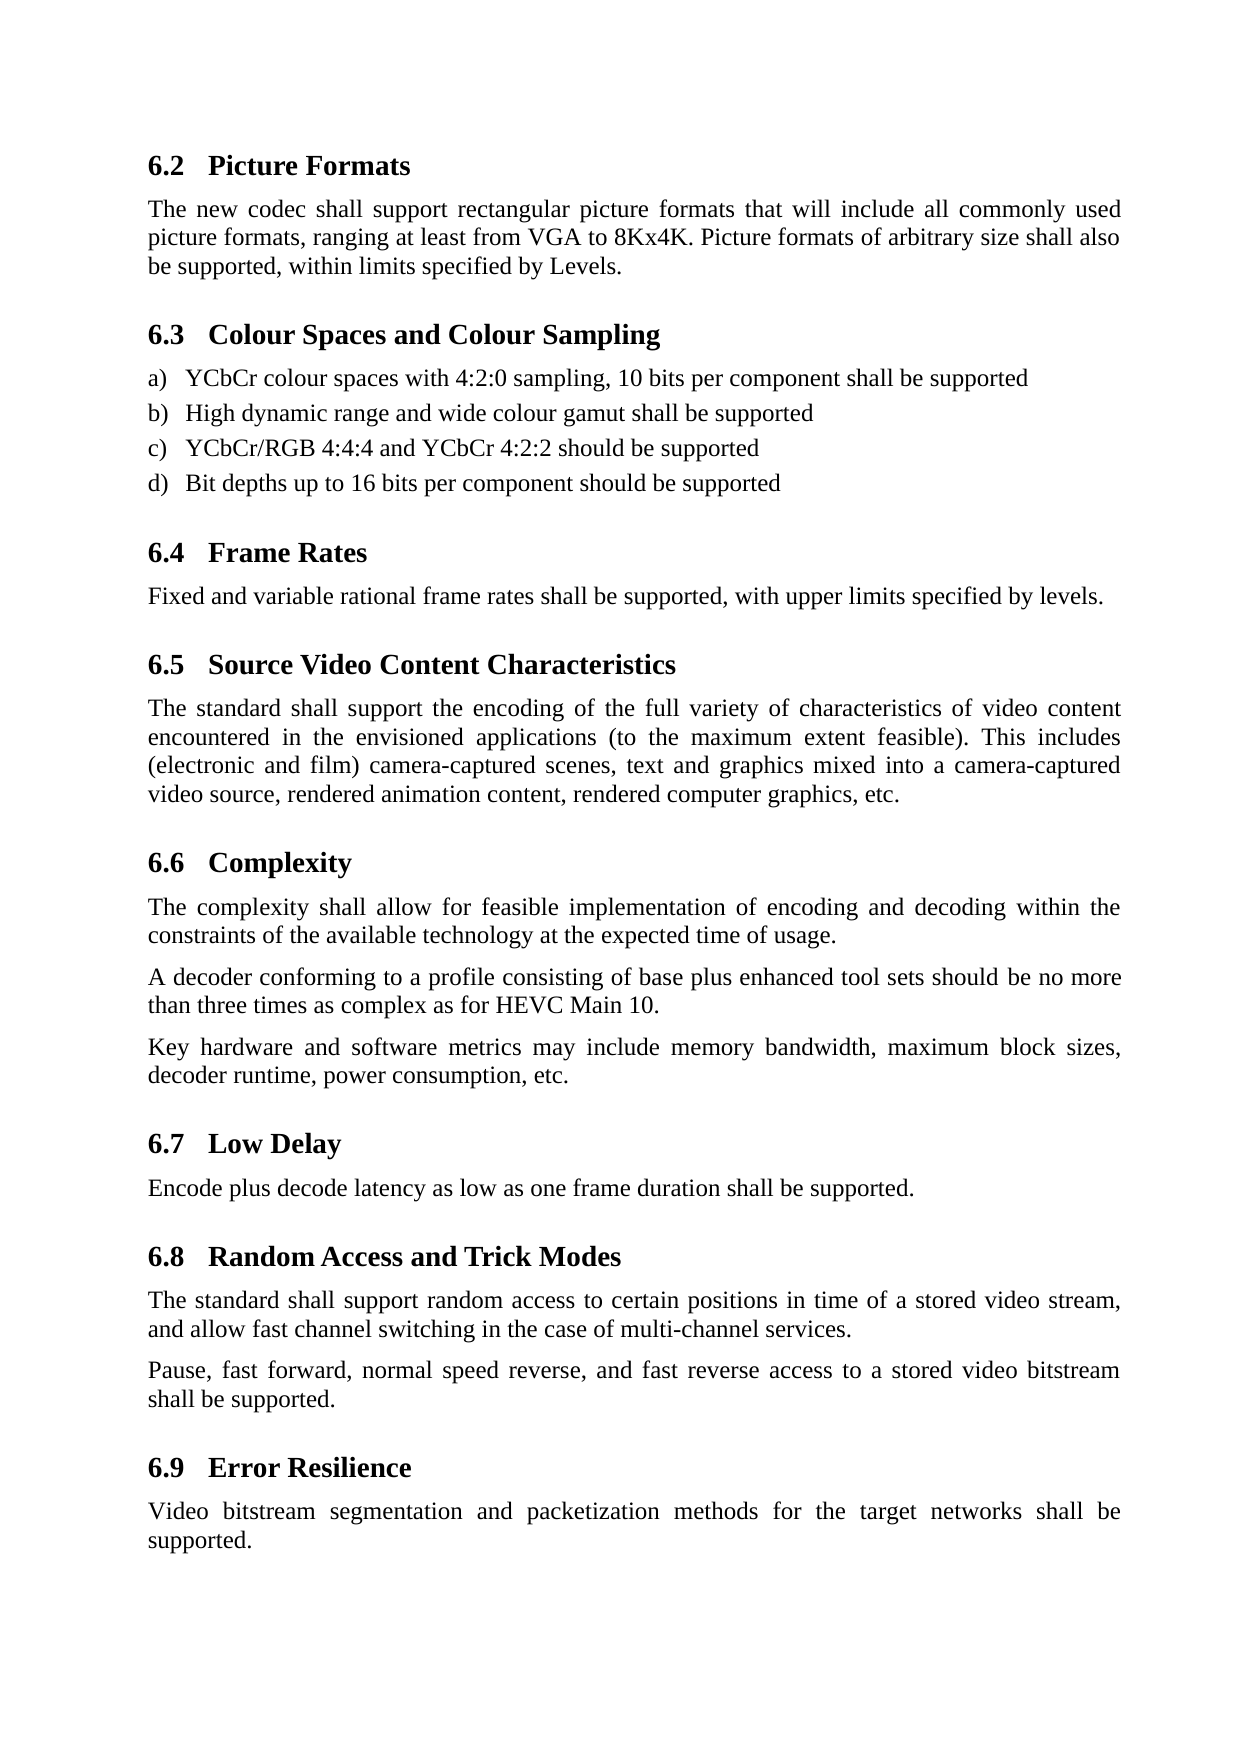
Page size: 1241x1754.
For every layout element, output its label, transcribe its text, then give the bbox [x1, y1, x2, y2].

list Error Resilience [148, 1450, 1122, 1483]
text The complexity shall allow for feasible implementation of encoding and decoding within the constraints of the available technology at the expected time of usage. [148, 892, 1122, 949]
list Low Delay [148, 1127, 1122, 1160]
text Fixed and variable rational frame rates shall be supported, with upper limits specified by levels. [148, 581, 1122, 609]
text Key hardware and software metrics may include memory bandwidth, maximum block sizes, decoder runtime, power consumption, etc. [148, 1032, 1122, 1089]
text The new codec shall support rectangular picture formats that will include all commonly used picture formats, ranging at least from VGA to 8Kx4K. Picture formats of arbitrary size shall also be supported, within limits specified by Levels. [148, 194, 1122, 280]
list Frame Rates [148, 535, 1122, 568]
list Random Access and Trick Modes [148, 1239, 1122, 1272]
list YCbCr/RGB 4:4:4 and YCbCr 4:2:2 should be supported [148, 433, 1122, 462]
list Picture Formats [148, 148, 1122, 181]
text The standard shall support the encoding of the full variety of characteristics of video content encountered in the envisioned applications (to the maximum extent feasible). This includes (electronic and film) camera-captured scenes, text and graphics mixed into a camera-captured video source, rendered animation content, rendered computer graphics, etc. [148, 693, 1122, 808]
list High dynamic range and wide colour gamut shall be supported [148, 398, 1122, 427]
text The standard shall support random access to certain positions in time of a stored video stream, and allow fast channel switching in the case of multi-channel services. [148, 1285, 1122, 1342]
text Pause, fast forward, normal speed reverse, and fast reverse access to a stored video bitstream shall be supported. [148, 1355, 1122, 1412]
list Source Video Content Characteristics [148, 647, 1122, 681]
text Video bitstream segmentation and packetization methods for the target networks shall be supported. [148, 1496, 1122, 1553]
list Complexity [148, 846, 1122, 879]
list Bit depths up to 16 bits per component should be supported [148, 468, 1122, 497]
list YCbCr colour spaces with 4:2:0 sampling, 10 bits per component shall be supported [148, 363, 1122, 392]
list Colour Spaces and Colour Sampling [148, 317, 1122, 351]
text Encode plus decode latency as low as one frame duration shall be supported. [148, 1173, 1122, 1201]
text A decoder conforming to a profile consisting of base plus enhanced tool sets should be no more than three times as complex as for HEVC Main 10. [148, 962, 1122, 1019]
